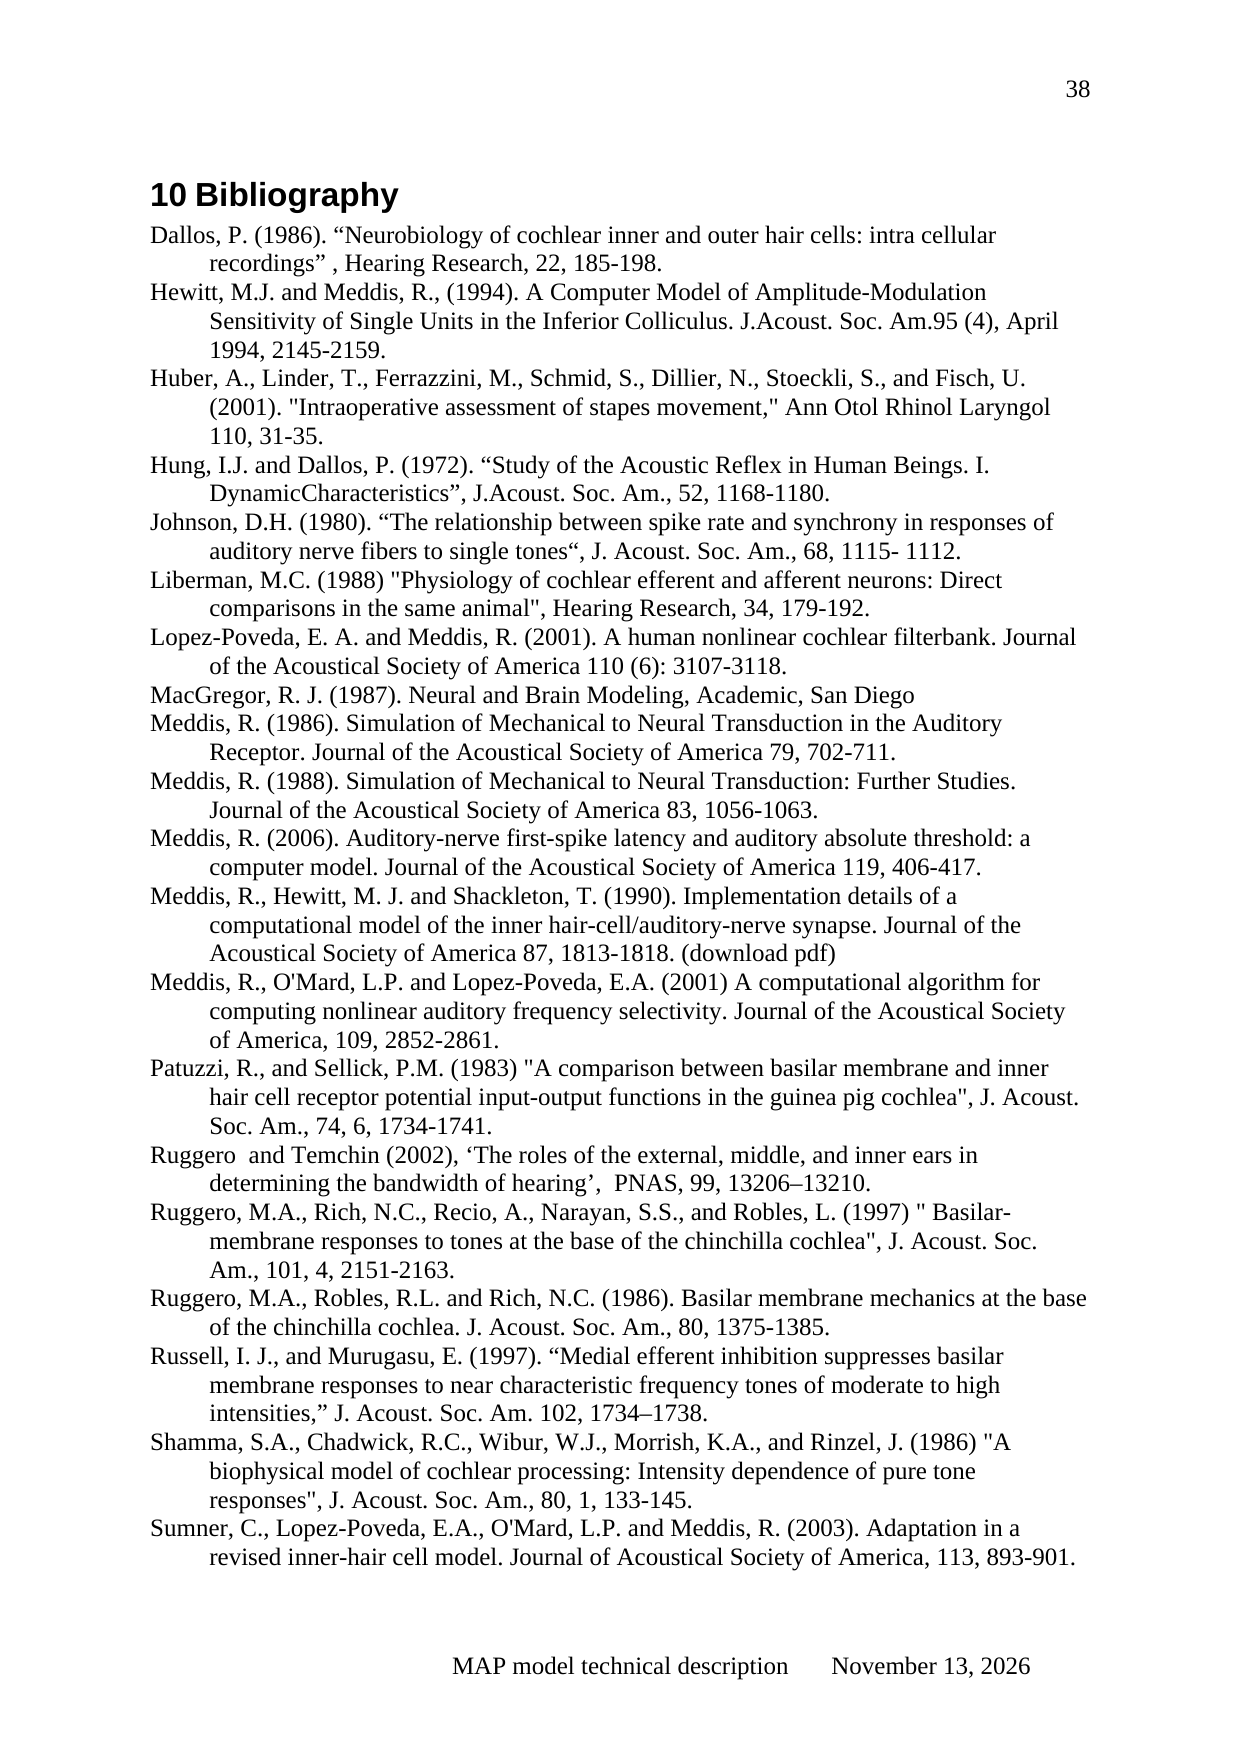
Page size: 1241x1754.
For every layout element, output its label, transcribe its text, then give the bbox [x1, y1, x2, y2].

text Lopez-Poveda, E. A. and Meddis, R. (2001). A human nonlinear cochlear filterbank. Journal of the Acoustical Society of America 110 (6): 3107-3118. [150, 622, 1090, 680]
text Hewitt, M.J. and Meddis, R., (1994). A Computer Model of Amplitude-Modulation Sensitivity of Single Units in the Inferior Colliculus. J.Acoust. Soc. Am.95 (4), April 1994, 2145-2159. [150, 277, 1090, 363]
text Meddis, R., Hewitt, M. J. and Shackleton, T. (1990). Implementation details of a computational model of the inner hair-cell/auditory-nerve synapse. Journal of the Acoustical Society of America 87, 1813-1818. (download pdf) [150, 881, 1090, 967]
text Sumner, C., Lopez-Poveda, E.A., O'Mard, L.P. and Meddis, R. (2003). Adaptation in a revised inner-hair cell model. Journal of Acoustical Society of America, 113, 893-901. [150, 1513, 1090, 1571]
text Ruggero and Temchin (2002), ‘The roles of the external, middle, and inner ears in determining the bandwidth of hearing’, PNAS, 99, 13206–13210. [150, 1140, 1090, 1197]
text Meddis, R. (1988). Simulation of Mechanical to Neural Transduction: Further Studies. Journal of the Acoustical Society of America 83, 1056-1063. [150, 766, 1090, 823]
subtitle Bibliography [150, 175, 1090, 213]
text MacGregor, R. J. (1987). Neural and Brain Modeling, Academic, San Diego [150, 680, 1090, 708]
text Russell, I. J., and Murugasu, E. (1997). “Medial efferent inhibition suppresses basilar membrane responses to near characteristic frequency tones of moderate to high intensities,” J. Acoust. Soc. Am. 102, 1734–1738. [150, 1341, 1090, 1427]
text Dallos, P. (1986). “Neurobiology of cochlear inner and outer hair cells: intra cellular recordings” , Hearing Research, 22, 185-198. [150, 220, 1090, 277]
text Johnson, D.H. (1980). “The relationship between spike rate and synchrony in responses of auditory nerve fibers to single tones“, J. Acoust. Soc. Am., 68, 1115- 1112. [150, 507, 1090, 565]
text Ruggero, M.A., Rich, N.C., Recio, A., Narayan, S.S., and Robles, L. (1997) " Basilar-membrane responses to tones at the base of the chinchilla cochlea", J. Acoust. Soc. Am., 101, 4, 2151-2163. [150, 1197, 1090, 1283]
text Patuzzi, R., and Sellick, P.M. (1983) "A comparison between basilar membrane and inner hair cell receptor potential input-output functions in the guinea pig cochlea", J. Acoust. Soc. Am., 74, 6, 1734-1741. [150, 1053, 1090, 1140]
text Huber, A., Linder, T., Ferrazzini, M., Schmid, S., Dillier, N., Stoeckli, S., and Fisch, U. (2001). "Intraoperative assessment of stapes movement," Ann Otol Rhinol Laryngol 110, 31-35. [150, 363, 1090, 450]
text Meddis, R., O'Mard, L.P. and Lopez-Poveda, E.A. (2001) A computational algorithm for computing nonlinear auditory frequency selectivity. Journal of the Acoustical Society of America, 109, 2852-2861. [150, 967, 1090, 1053]
text Meddis, R. (1986). Simulation of Mechanical to Neural Transduction in the Auditory Receptor. Journal of the Acoustical Society of America 79, 702-711. [150, 708, 1090, 766]
text Liberman, M.C. (1988) "Physiology of cochlear efferent and afferent neurons: Direct comparisons in the same animal", Hearing Research, 34, 179-192. [150, 565, 1090, 622]
text Hung, I.J. and Dallos, P. (1972). “Study of the Acoustic Reflex in Human Beings. I. DynamicCharacteristics”, J.Acoust. Soc. Am., 52, 1168-1180. [150, 450, 1090, 507]
text Shamma, , Chadwick, R.C., Wibur, W.J., Morrish, K.A., and Rinzel, J. (1986) "A biophysical model of cochlear processing: Intensity dependence of pure tone responses", J. Acoust. Soc. Am., 80, 1, 133-145. [150, 1427, 1090, 1513]
text Meddis, R. (2006). Auditory-nerve first-spike latency and auditory absolute threshold: a computer model. Journal of the Acoustical Society of America 119, 406-417. [150, 823, 1090, 881]
text Ruggero, M.A., Robles, R.L. and Rich, N.C. (1986). Basilar membrane mechanics at the base of the chinchilla cochlea. J. Acoust. Soc. Am., 80, 1375-1385. [150, 1283, 1090, 1341]
